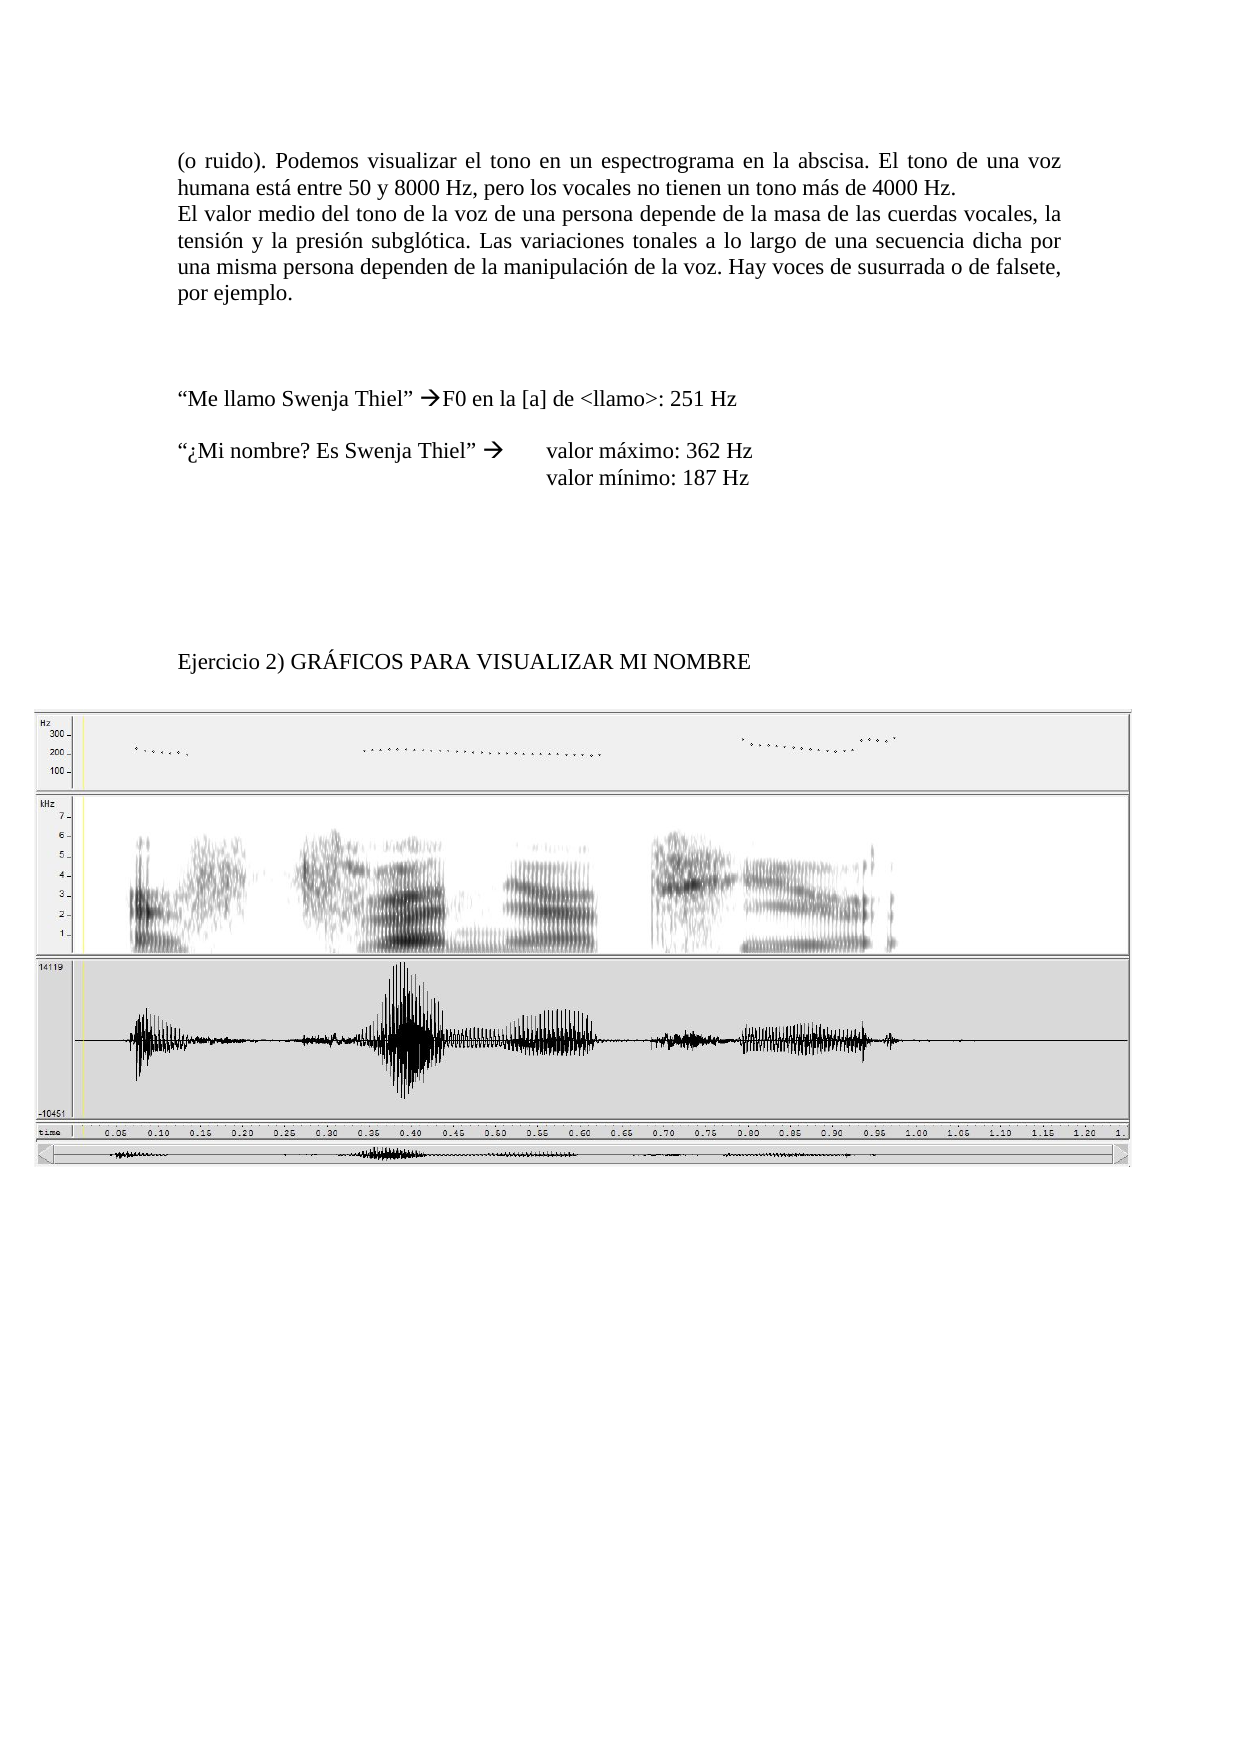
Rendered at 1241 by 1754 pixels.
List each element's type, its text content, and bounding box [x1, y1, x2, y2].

text “Me llamo Swenja Thiel” F0 en la [a] de <llamo>: 251 Hz [177, 385, 1063, 411]
text “¿Mi nombre? Es Swenja Thiel” valor máximo: 362 Hz [177, 437, 1063, 464]
text valor mínimo: 187 Hz [177, 464, 1063, 490]
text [177, 148, 1063, 200]
text El valor medio del tono de la voz de una persona depende de la masa de las cuerdas vocales, la tensión y la presión subglótica. Las variaciones tonales a lo largo de una secuencia dicha por una misma persona dependen de la manipulación de la voz. Hay voces de susurrada o de falsete, por ejemplo. [177, 200, 1063, 306]
text Ejercicio 2) GRÁFICOS PARA VISUALIZAR MI NOMBRE [177, 648, 1063, 675]
picture [34, 709, 1132, 1167]
